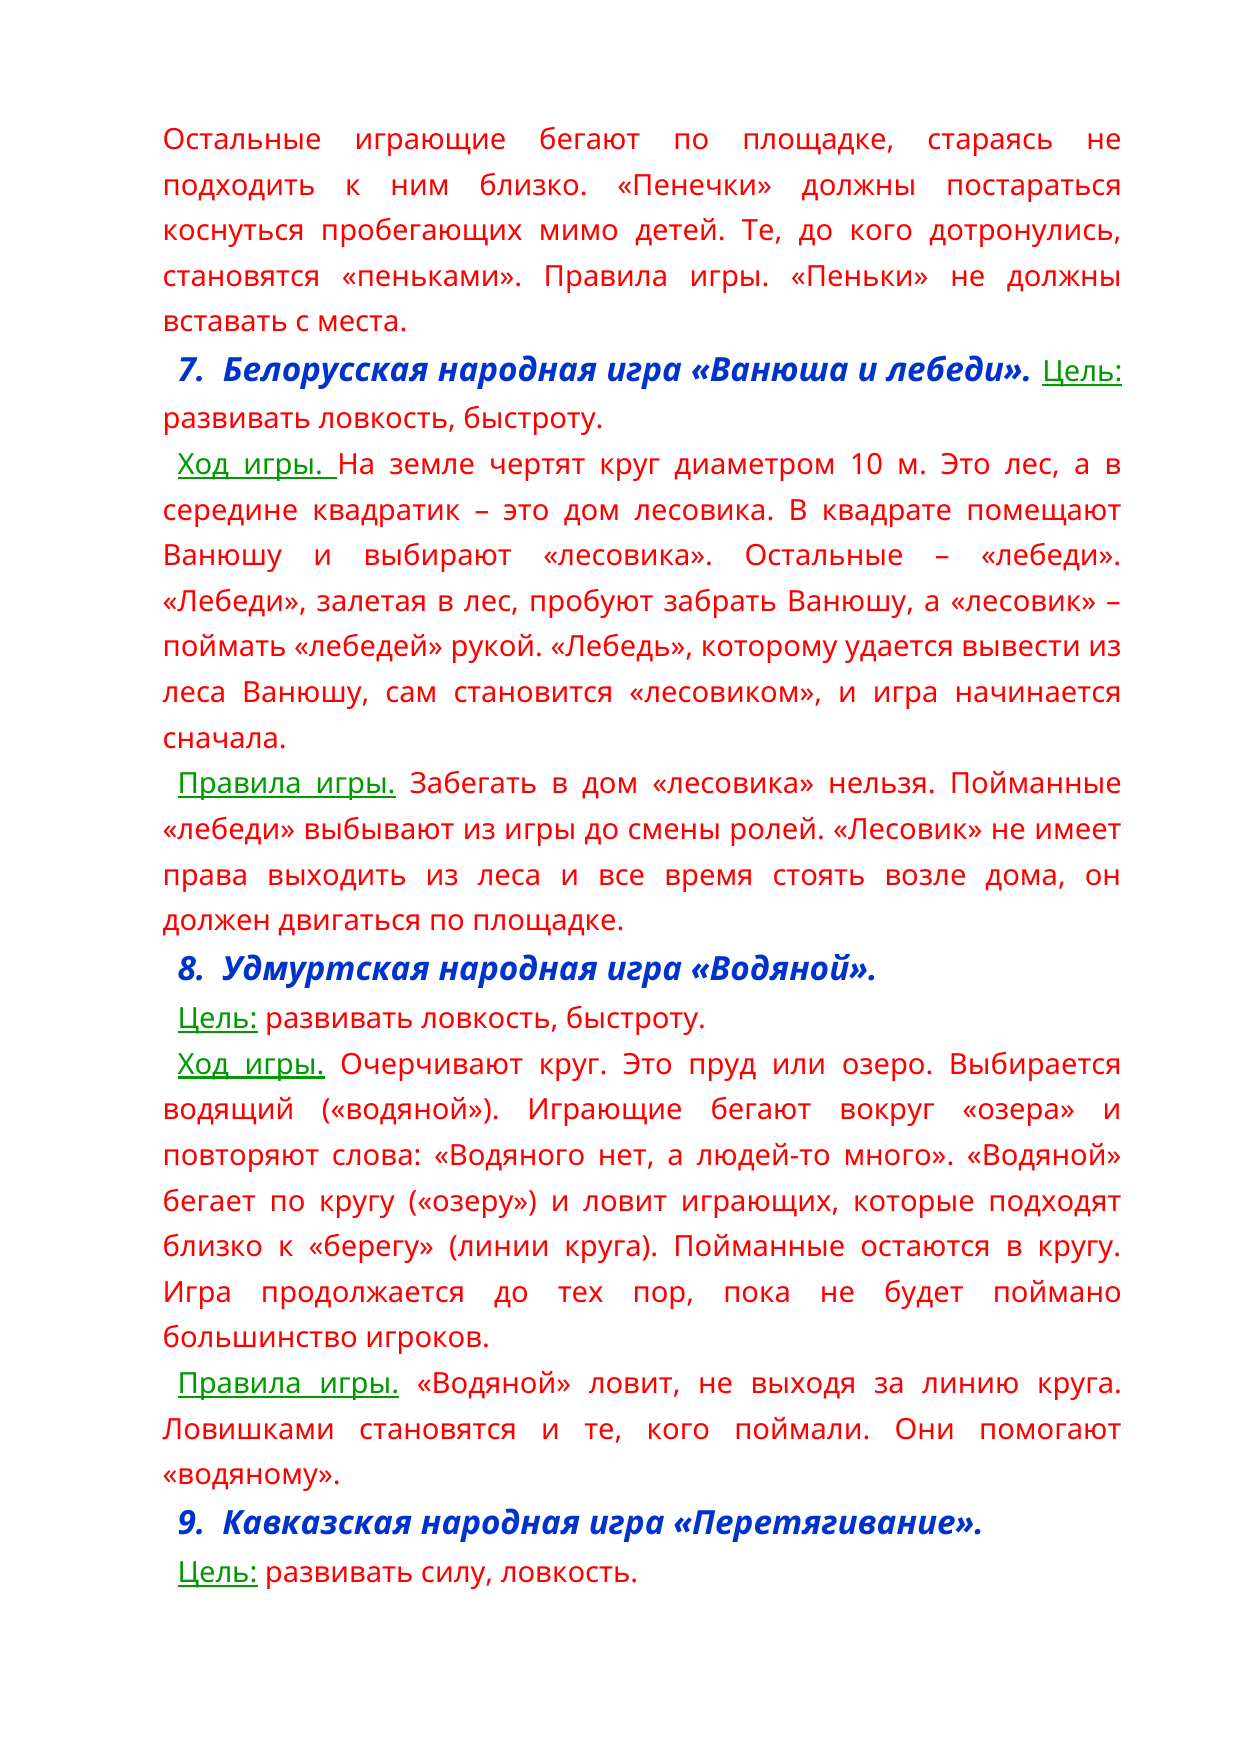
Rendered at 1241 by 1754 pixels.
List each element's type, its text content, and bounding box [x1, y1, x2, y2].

text Ход игры. На земле чертят круг диаметром 10 м. Это лес, а в середине квадратик – это дом лесовика. В квадрате помещают Ванюшу и выбирают «лесовика». Остальные – «лебеди». «Лебеди», залетая в лес, пробуют забрать Ванюшу, а «лесовик» – поймать «лебедей» рукой. «Лебедь», которому удается вывести из леса Ванюшу, сам становится «лесовиком», и игра начинается сначала. [162, 443, 1122, 757]
text 7. Белорусская народная игра «Ванюша и лебеди». Цель: развивать ловкость, быстроту. [162, 346, 1122, 437]
text Ход игры. Очерчивают круг. Это пруд или озеро. Выбирается водящий («водяной»). Играющие бегают вокруг «озера» и повторяют слова: «Водяного нет, а людей-то много». «Водяной» бегает по кругу («озеру») и ловит играющих, которые подходят близко к «берегу» (линии круга). Пойманные остаются в кругу. Игра продолжается до тех пор, пока не будет поймано большинство игроков. [162, 1043, 1122, 1356]
text Правила игры. «Водяной» ловит, не выходя за линию круга. Ловишками становятся и те, кого поймали. Они помогают «водяному». [162, 1362, 1122, 1493]
text Цель: развивать ловкость, быстроту. [162, 997, 1122, 1037]
text 9. Кавказская народная игра «Перетягивание». [162, 1499, 1122, 1544]
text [162, 118, 1122, 340]
text 8. Удмуртская народная игра «Водяной». [162, 945, 1122, 991]
text Правила игры. Забегать в дом «лесовика» нельзя. Пойманные «лебеди» выбывают из игры до смены ролей. «Лесовик» не имеет права выходить из леса и все время стоять возле дома, он должен двигаться по площадке. [162, 763, 1122, 939]
text Цель: развивать силу, ловкость. [162, 1551, 1122, 1591]
